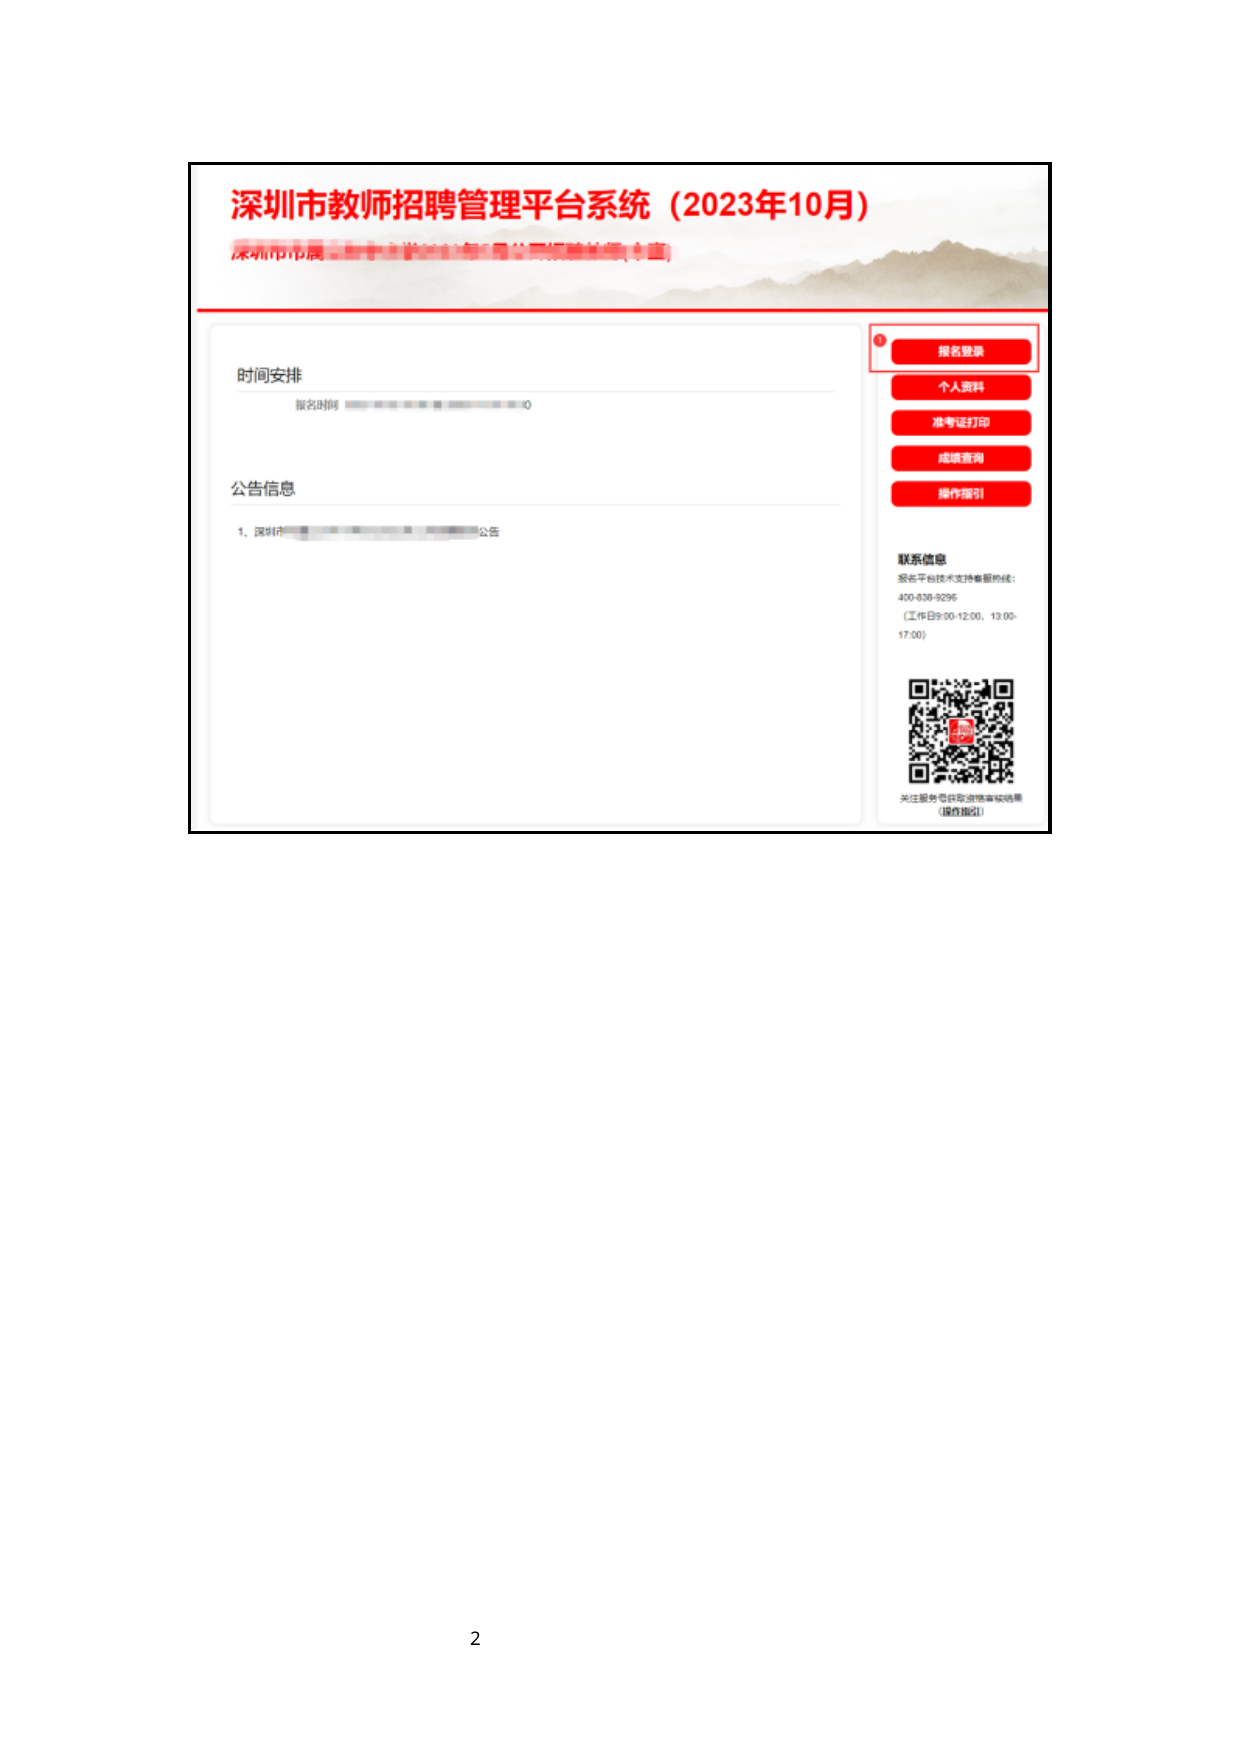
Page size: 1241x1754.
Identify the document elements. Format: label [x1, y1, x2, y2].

picture [191, 165, 1048, 831]
